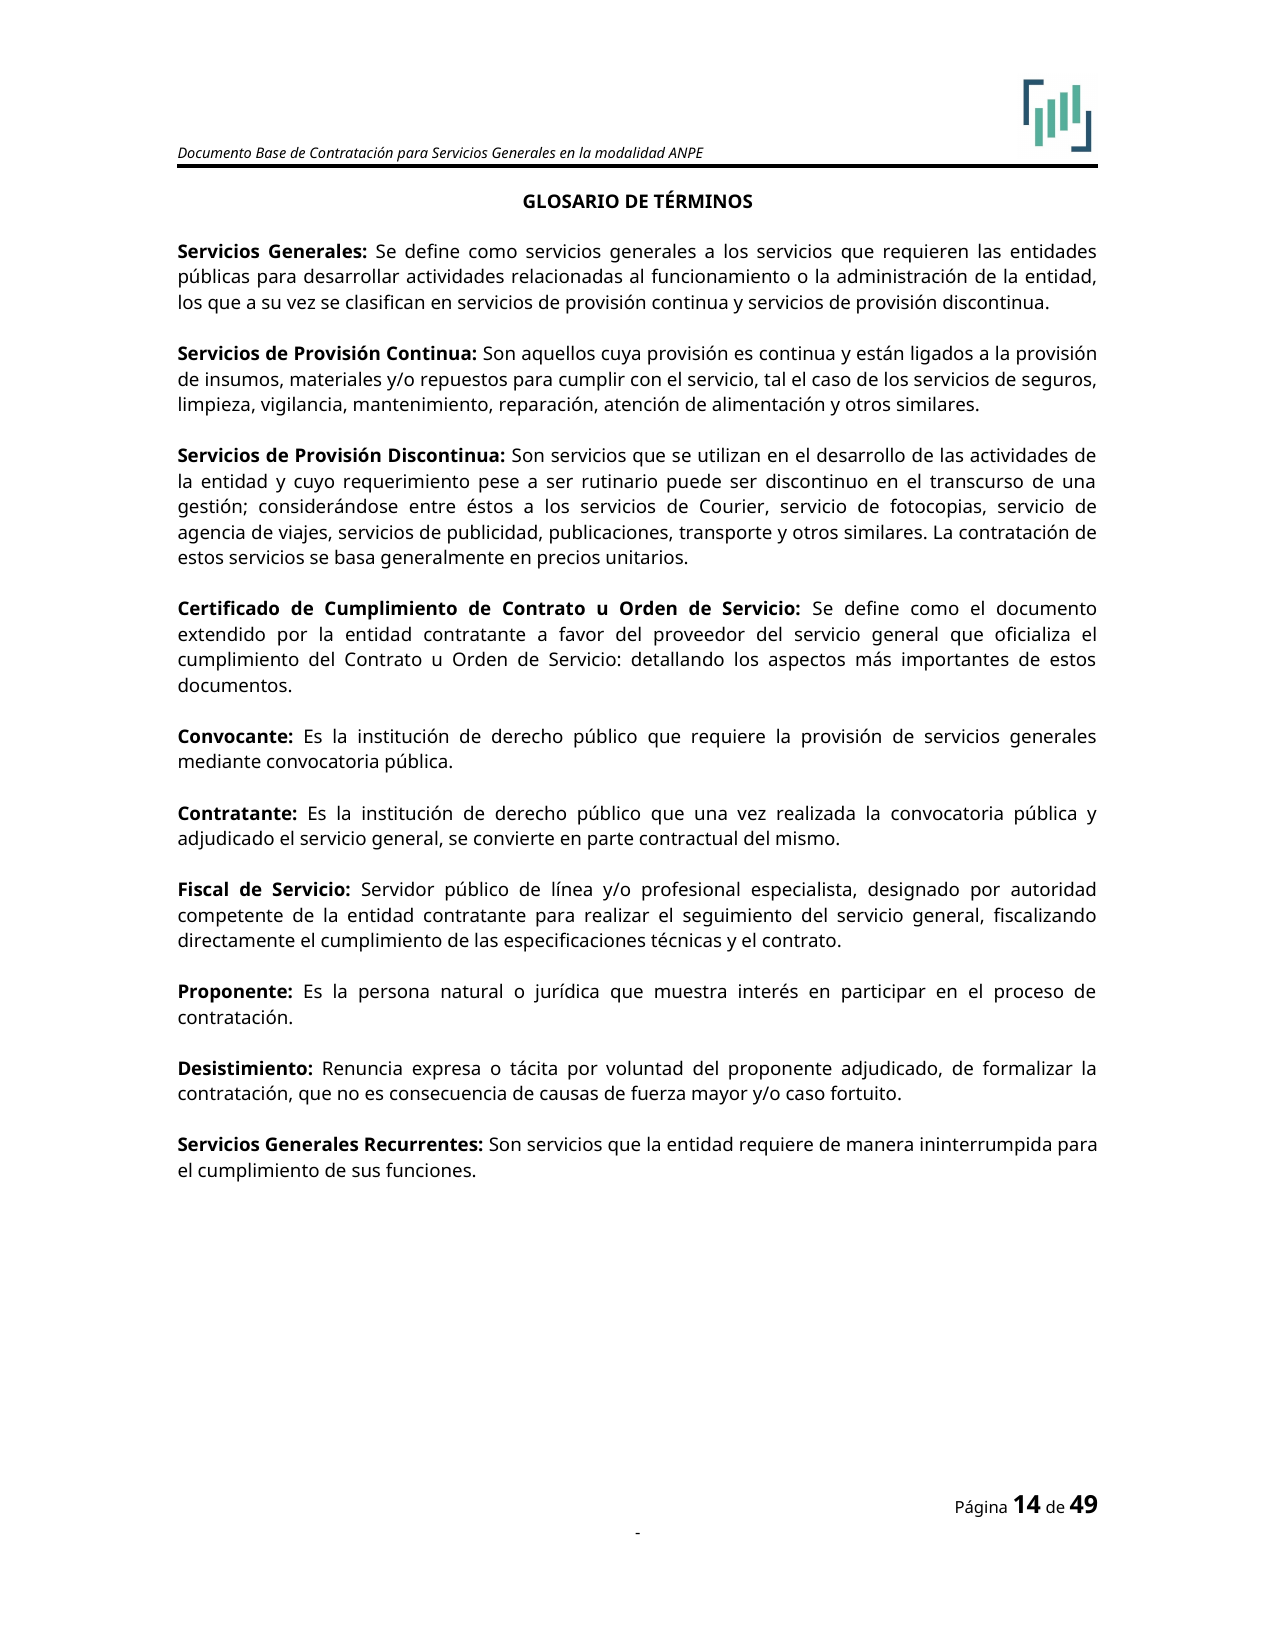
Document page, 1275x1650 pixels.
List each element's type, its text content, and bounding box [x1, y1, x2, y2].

text Contratante: Es la institución de derecho público que una vez realizada la convocatoria pública y adjudicado el servicio general, se convierte en parte contractual del mismo. [177, 800, 1098, 851]
text GLOSARIO DE TÉRMINOS [177, 192, 1098, 213]
picture [1017, 73, 1098, 159]
text Servicios de Provisión Continua: Son aquellos cuya provisión es continua y están ligados a la provisión de insumos, materiales y/o repuestos para cumplir con el servicio, tal el caso de los servicios de seguros, limpieza, vigilancia, mantenimiento, reparación, atención de alimentación y otros similares. [177, 340, 1098, 417]
text Desistimiento: Renuncia expresa o tácita por voluntad del proponente adjudicado, de formalizar la contratación, que no es consecuencia de causas de fuerza mayor y/o caso fortuito. [177, 1055, 1098, 1106]
text Servicios Generales: Se define como servicios generales a los servicios que requieren las entidades públicas para desarrollar actividades relacionadas al funcionamiento o la administración de la entidad, los que a su vez se clasifican en servicios de provisión continua y servicios de provisión discontinua. [177, 238, 1098, 315]
text Proponente: Es la persona natural o jurídica que muestra interés en participar en el proceso de contratación. [177, 978, 1098, 1029]
text Certificado de Cumplimiento de Contrato u Orden de Servicio: Se define como el documento extendido por la entidad contratante a favor del proveedor del servicio general que oficializa el cumplimiento del Contrato u Orden de Servicio: detallando los aspectos más importantes de estos documentos. [177, 596, 1098, 698]
text Servicios de Provisión Discontinua: Son servicios que se utilizan en el desarrollo de las actividades de la entidad y cuyo requerimiento pese a ser rutinario puede ser discontinuo en el transcurso de una gestión; considerándose entre éstos a los servicios de Courier, servicio de fotocopias, servicio de agencia de viajes, servicios de publicidad, publicaciones, transporte y otros similares. La contratación de estos servicios se basa generalmente en precios unitarios. [177, 442, 1098, 570]
text Convocante: Es la institución de derecho público que requiere la provisión de servicios generales mediante convocatoria pública. [177, 723, 1098, 774]
text Servicios Generales Recurrentes: Son servicios que la entidad requiere de manera ininterrumpida para el cumplimiento de sus funciones. [177, 1132, 1098, 1183]
text Fiscal de Servicio: Servidor público de línea y/o profesional especialista, designado por autoridad competente de la entidad contratante para realizar el seguimiento del servicio general, fiscalizando directamente el cumplimiento de las especificaciones técnicas y el contrato. [177, 876, 1098, 953]
